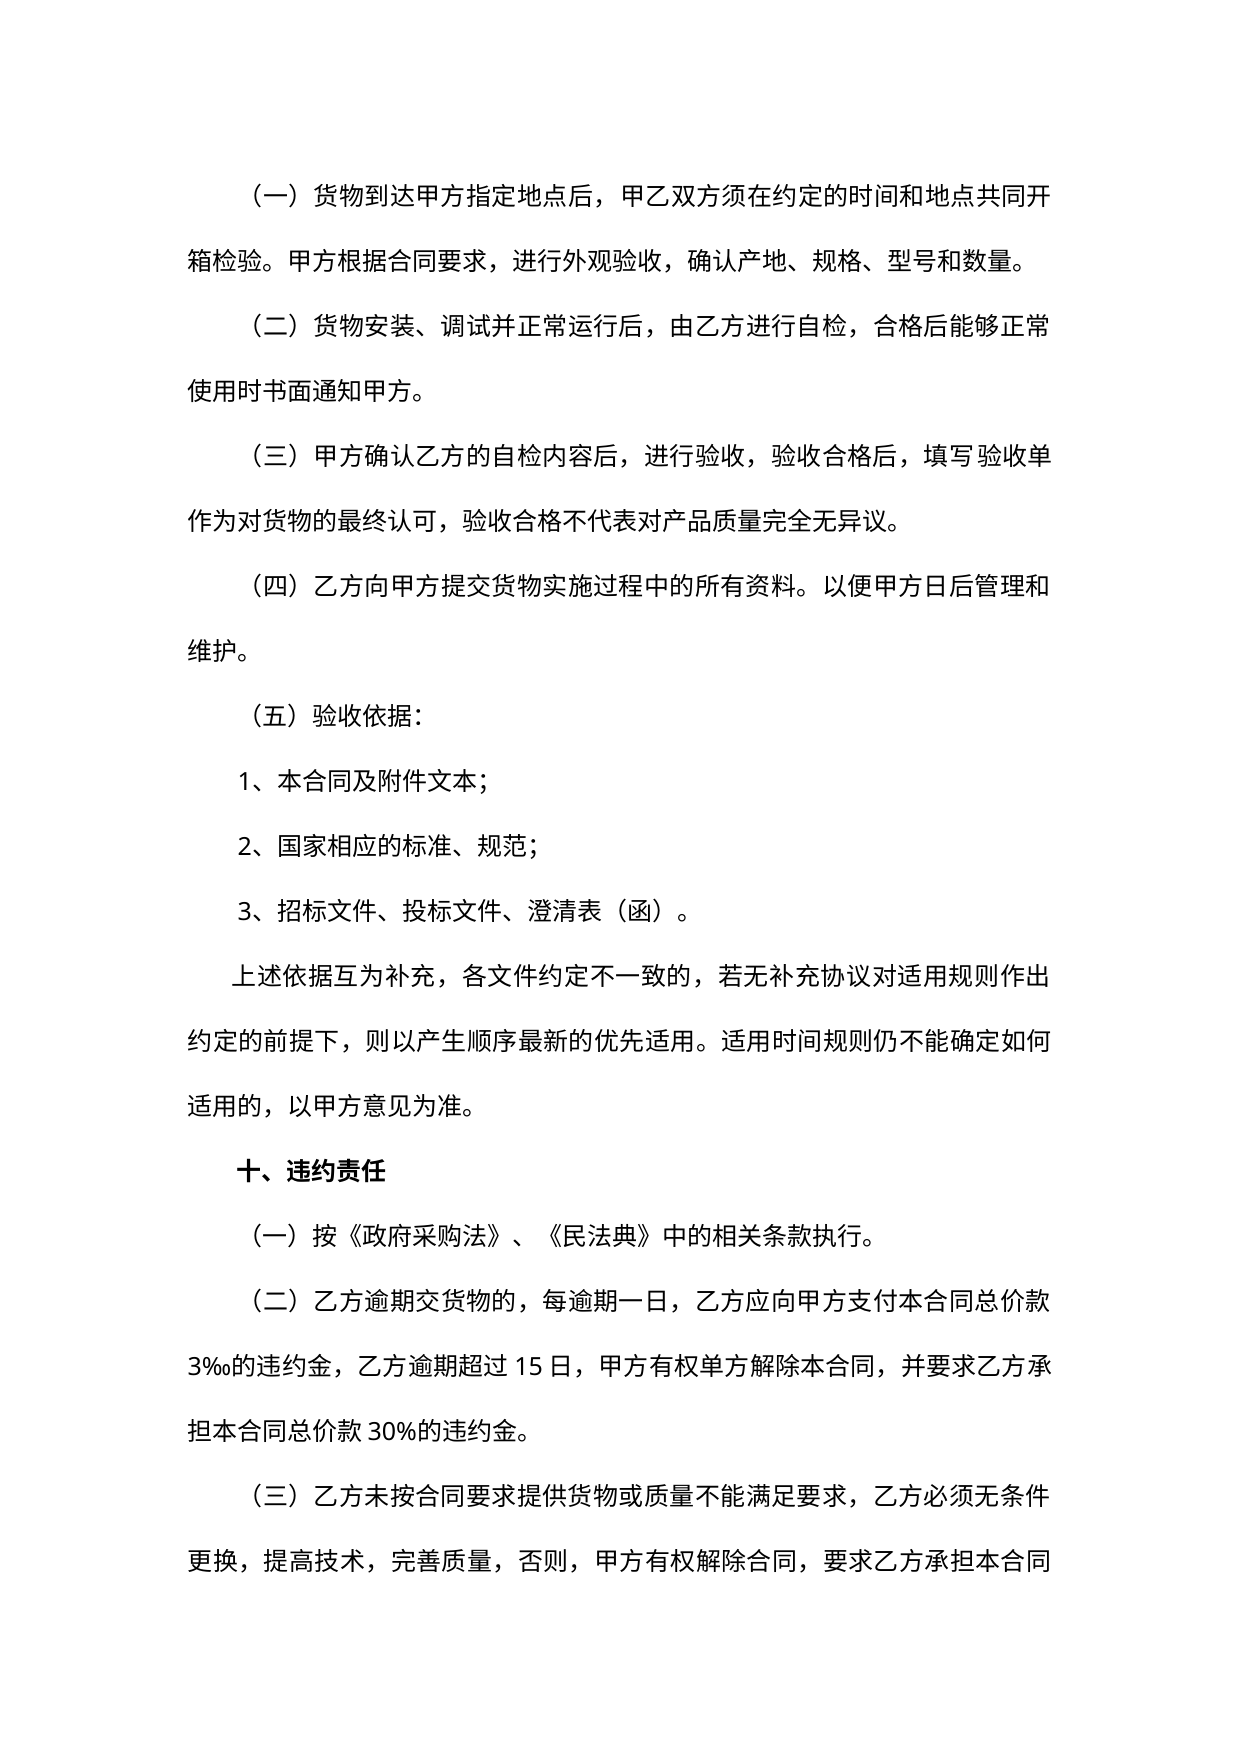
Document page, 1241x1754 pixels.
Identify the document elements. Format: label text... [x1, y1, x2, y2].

text 3、招标文件、投标文件、澄清表（函）。 [187, 877, 1053, 942]
text 2、国家相应的标准、规范； [187, 812, 1053, 877]
text 十、违约责任 [187, 1137, 1053, 1202]
text 上述依据互为补充，各文件约定不一致的，若无补充协议对适用规则作出约定的前提下，则以产生顺序最新的优先适用。适用时间规则仍不能确定如何适用的，以甲方意见为准。 [187, 942, 1053, 1137]
text （二）乙方逾期交货物的，每逾期一日，乙方应向甲方支付本合同总价款3‰的违约金，乙方逾期超过15日，甲方有权单方解除本合同，并要求乙方承担本合同总价款30%的违约金。 [187, 1267, 1053, 1462]
text （四）乙方向甲方提交货物实施过程中的所有资料。以便甲方日后管理和维护。 [187, 552, 1053, 682]
text （五）验收依据： [187, 682, 1053, 747]
text （二）货物安装、调试并正常运行后，由乙方进行自检，合格后能够正常使用时书面通知甲方。 [187, 292, 1053, 422]
text （一）货物到达甲方指定地点后，甲乙双方须在约定的时间和地点共同开箱检验。甲方根据合同要求，进行外观验收，确认产地、规格、型号和数量。 [187, 162, 1053, 292]
text （三）甲方确认乙方的自检内容后，进行验收，验收合格后，填写验收单作为对货物的最终认可，验收合格不代表对产品质量完全无异议。 [187, 422, 1053, 552]
text （一）按《政府采购法》、《民法典》中的相关条款执行。 [187, 1202, 1053, 1267]
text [187, 1462, 1053, 1592]
text 1、本合同及附件文本； [187, 747, 1053, 812]
